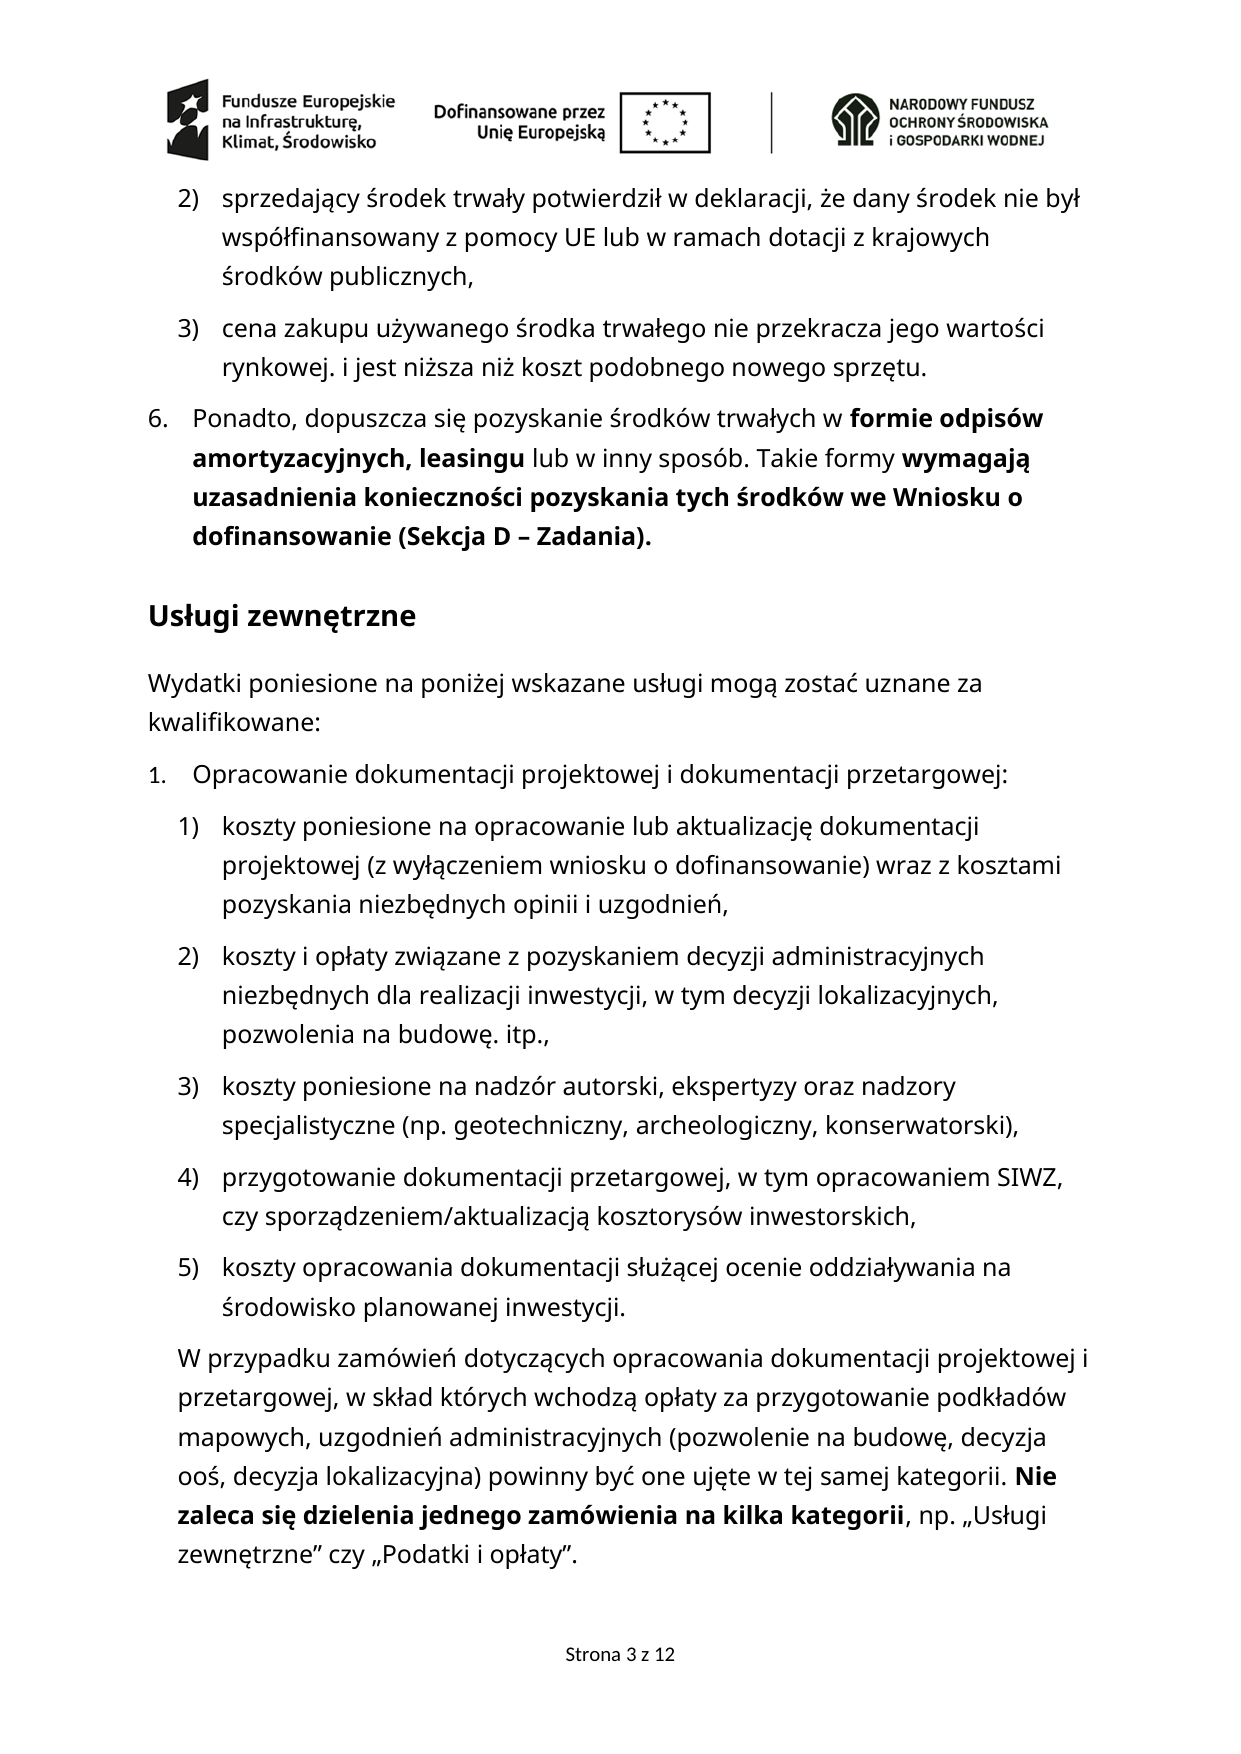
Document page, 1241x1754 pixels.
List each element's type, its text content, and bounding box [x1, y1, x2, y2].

list Ponadto, dopuszcza się pozyskanie środków trwałych w formie odpisów amortyzacyjnych, leasingu lub w inny sposób. Takie formy wymagają uzasadnienia konieczności pozyskania tych środków we Wniosku o dofinansowanie (Sekcja D – Zadania). [148, 401, 1093, 553]
list sprzedający środek trwały potwierdził w deklaracji, że dany środek nie był współfinansowany z pomocy UE lub w ramach dotacji z krajowych środków publicznych, [177, 180, 1093, 293]
list cena zakupu używanego środka trwałego nie przekracza jego wartości rynkowej. i jest niższa niż koszt podobnego nowego sprzętu. [177, 310, 1093, 383]
text W przypadku zamówień dotyczących opracowania dokumentacji projektowej i przetargowej, w skład których wchodzą opłaty za przygotowanie podkładów mapowych, uzgodnień administracyjnych (pozwolenie na budowę, decyzja ooś, decyzja lokalizacyjna) powinny być one ujęte w tej samej kategorii. Nie zaleca się dzielenia jednego zamówienia na kilka kategorii, np. „Usługi zewnętrzne” czy „Podatki i opłaty”. [177, 1341, 1093, 1571]
list koszty i opłaty związane z pozyskaniem decyzji administracyjnych niezbędnych dla realizacji inwestycji, w tym decyzji lokalizacyjnych, pozwolenia na budowę. itp., [177, 938, 1093, 1051]
list Opracowanie dokumentacji projektowej i dokumentacji przetargowej: [148, 757, 1093, 791]
list koszty poniesione na nadzór autorski, ekspertyzy oraz nadzory specjalistyczne (np. geotechniczny, archeologiczny, konserwatorski), [177, 1068, 1093, 1142]
subtitle Usługi zewnętrzne [148, 595, 1093, 635]
list przygotowanie dokumentacji przetargowej, w tym opracowaniem SIWZ, czy sporządzeniem/aktualizacją kosztorysów inwestorskich, [177, 1159, 1093, 1232]
text Wydatki poniesione na poniżej wskazane usługi mogą zostać uznane za kwalifikowane: [148, 666, 1093, 739]
list koszty poniesione na opracowanie lub aktualizację dokumentacji projektowej (z wyłączeniem wniosku o dofinansowanie) wraz z kosztami pozyskania niezbędnych opinii i uzgodnień, [177, 808, 1093, 921]
picture [147, 59, 1092, 181]
list koszty opracowania dokumentacji służącej ocenie oddziaływania na środowisko planowanej inwestycji. [177, 1250, 1093, 1323]
